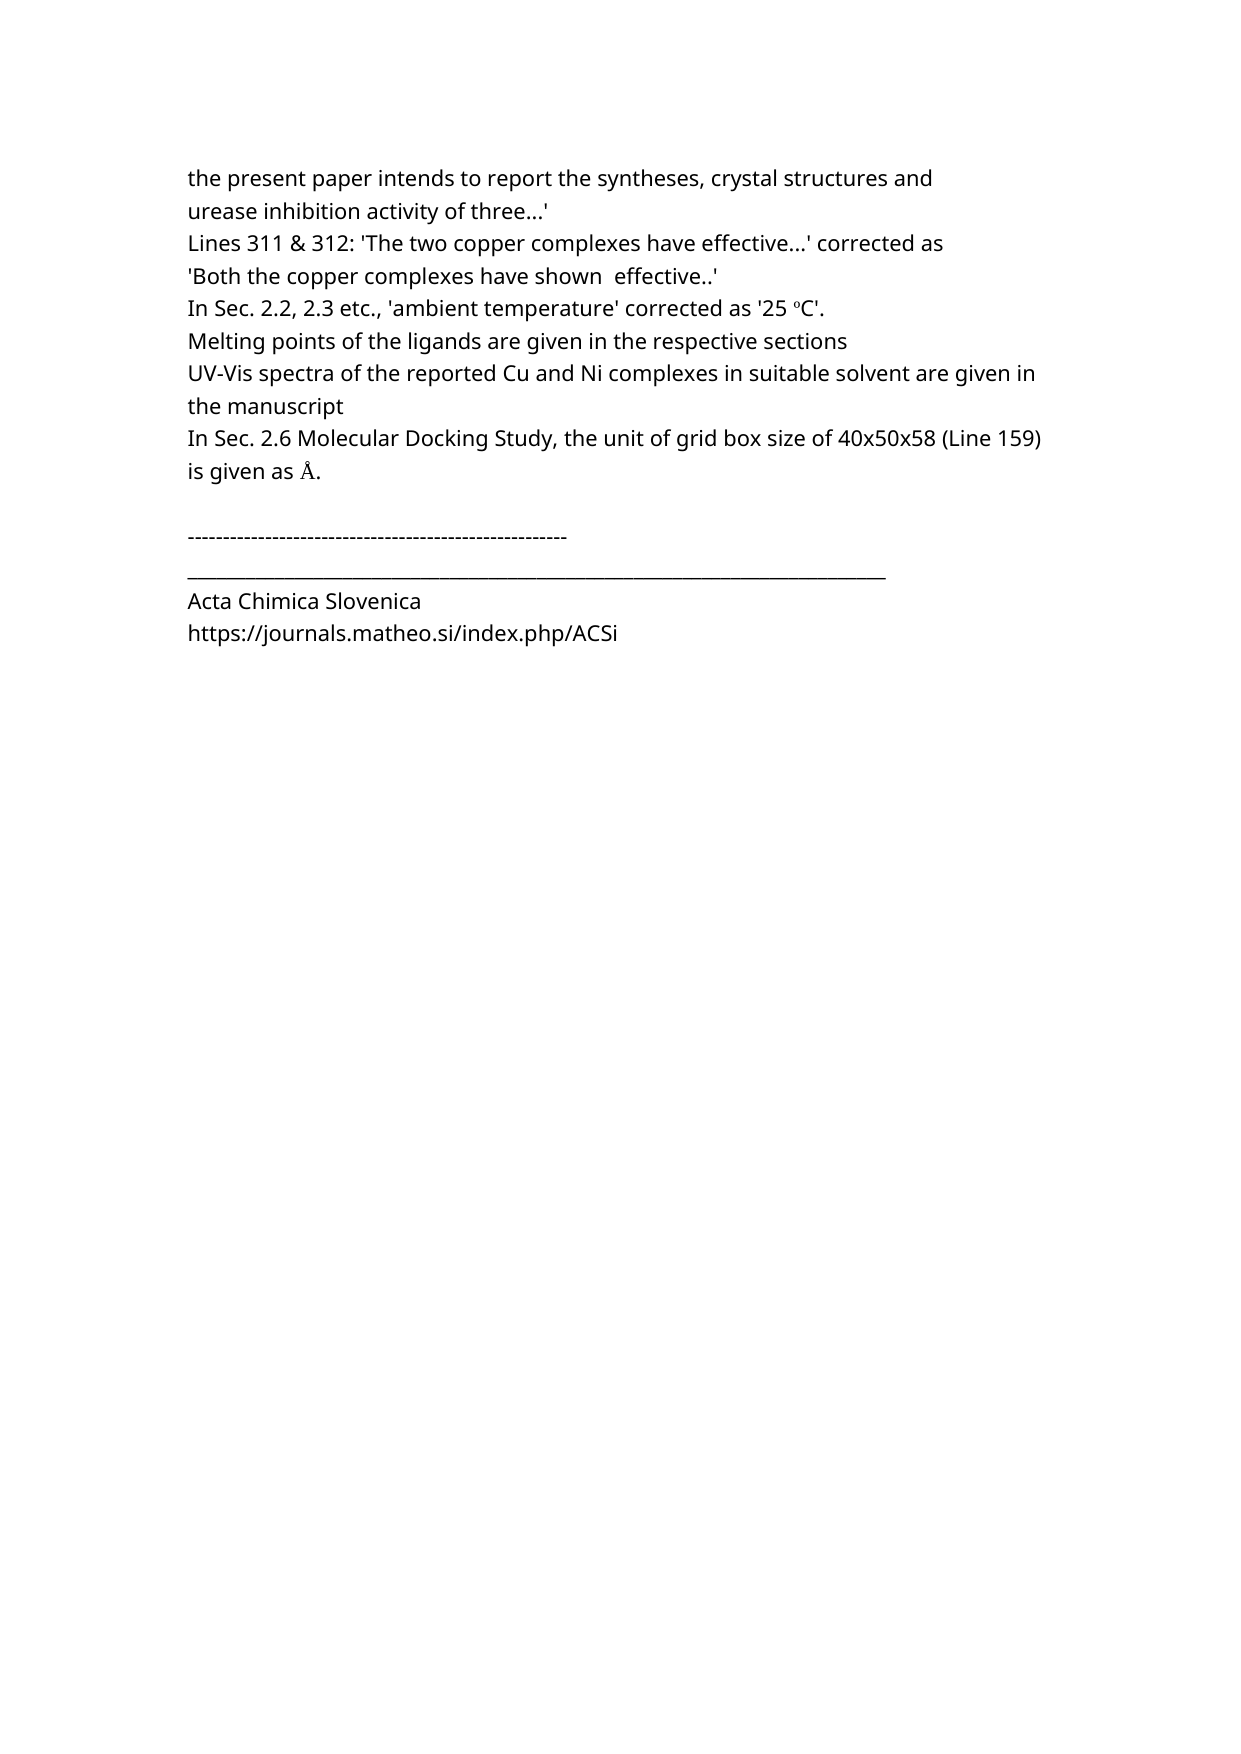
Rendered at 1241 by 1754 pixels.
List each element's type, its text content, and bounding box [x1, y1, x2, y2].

text ________________________________________________________________________ [187, 552, 1053, 584]
text ------------------------------------------------------ [187, 519, 1053, 552]
text In Sec. 2.6 Molecular Docking Study, the unit of grid box size of 40x50x58 (Line 159) is given as Å. [187, 422, 1053, 487]
text the present paper intends to report the syntheses, crystal structures and [187, 162, 1053, 194]
text Acta Chimica Slovenica [187, 584, 1053, 617]
text In Sec. 2.2, 2.3 etc., 'ambient temperature' corrected as '25 ºC'. [187, 292, 1053, 324]
text UV-Vis spectra of the reported Cu and Ni complexes in suitable solvent are given in the manuscript [187, 357, 1053, 422]
text urease inhibition activity of three...' [187, 194, 1053, 227]
text https://journals.matheo.si/index.php/ACSi [187, 617, 1053, 649]
text 'Both the copper complexes have shown effective..' [187, 259, 1053, 292]
text Melting points of the ligands are given in the respective sections [187, 324, 1053, 357]
text Lines 311 & 312: 'The two copper complexes have effective...' corrected as [187, 227, 1053, 259]
